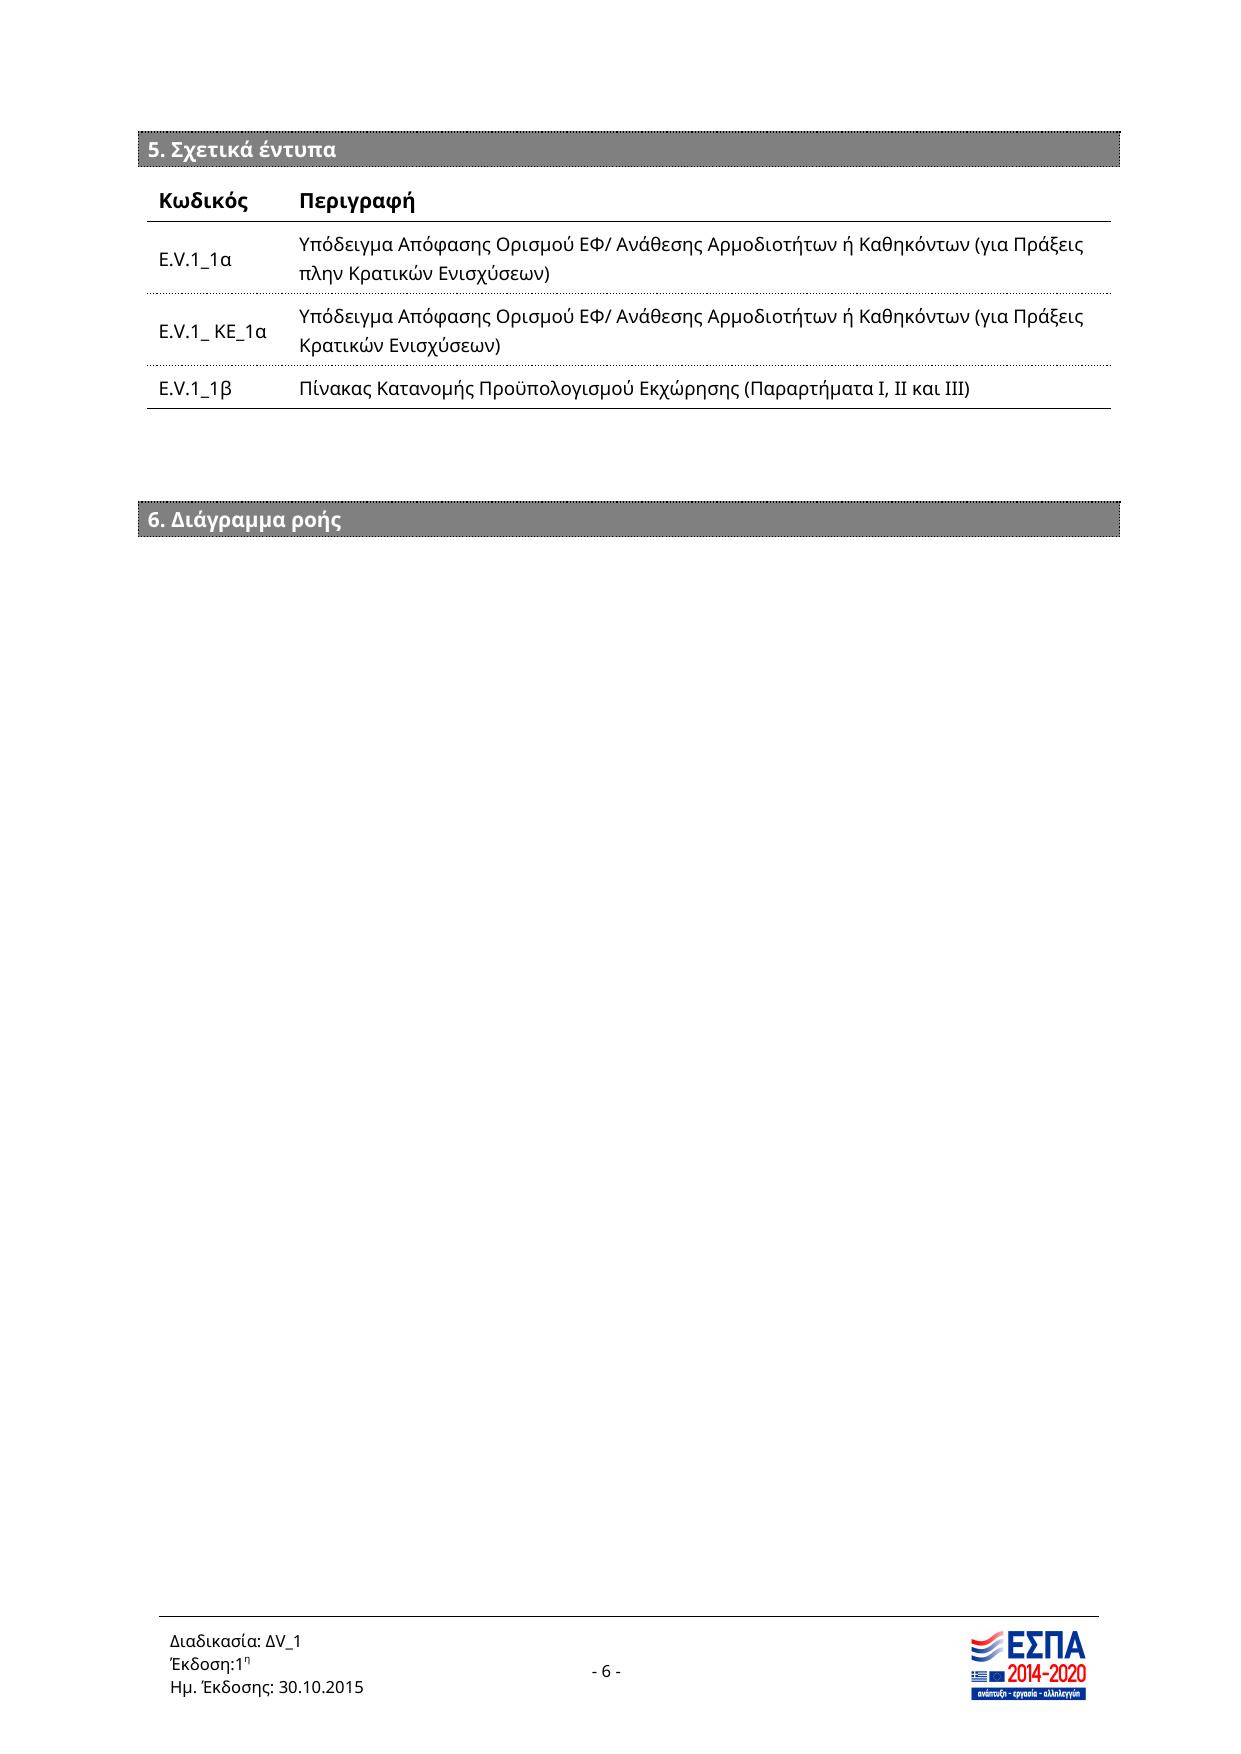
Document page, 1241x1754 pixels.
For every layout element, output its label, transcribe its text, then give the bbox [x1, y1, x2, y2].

table_cell Ε.V.1_ ΚΕ_1α [147, 293, 288, 365]
table_cell Ε.V.1_1β [147, 365, 288, 407]
text 5. Σχετικά έντυπα [138, 131, 1120, 167]
table_cell Πίνακας Κατανομής Προϋπολογισμού Εκχώρησης (Παραρτήματα Ι, ΙΙ και ΙΙΙ) [288, 365, 1111, 407]
picture [968, 1629, 1089, 1702]
table_header Περιγραφή [288, 179, 1111, 221]
table_cell Ε.V.1_1α [147, 222, 288, 293]
text 6. Διάγραμμα ροής [138, 501, 1120, 537]
table_header Κωδικός [147, 179, 288, 221]
table_cell Υπόδειγμα Απόφασης Ορισμού ΕΦ/ Ανάθεσης Αρμοδιοτήτων ή Καθηκόντων (για Πράξεις Κρατικών Ενισχύσεων) [288, 293, 1111, 365]
table_cell Υπόδειγμα Απόφασης Ορισμού ΕΦ/ Ανάθεσης Αρμοδιοτήτων ή Καθηκόντων (για Πράξεις πλην Κρατικών Ενισχύσεων) [288, 222, 1111, 293]
